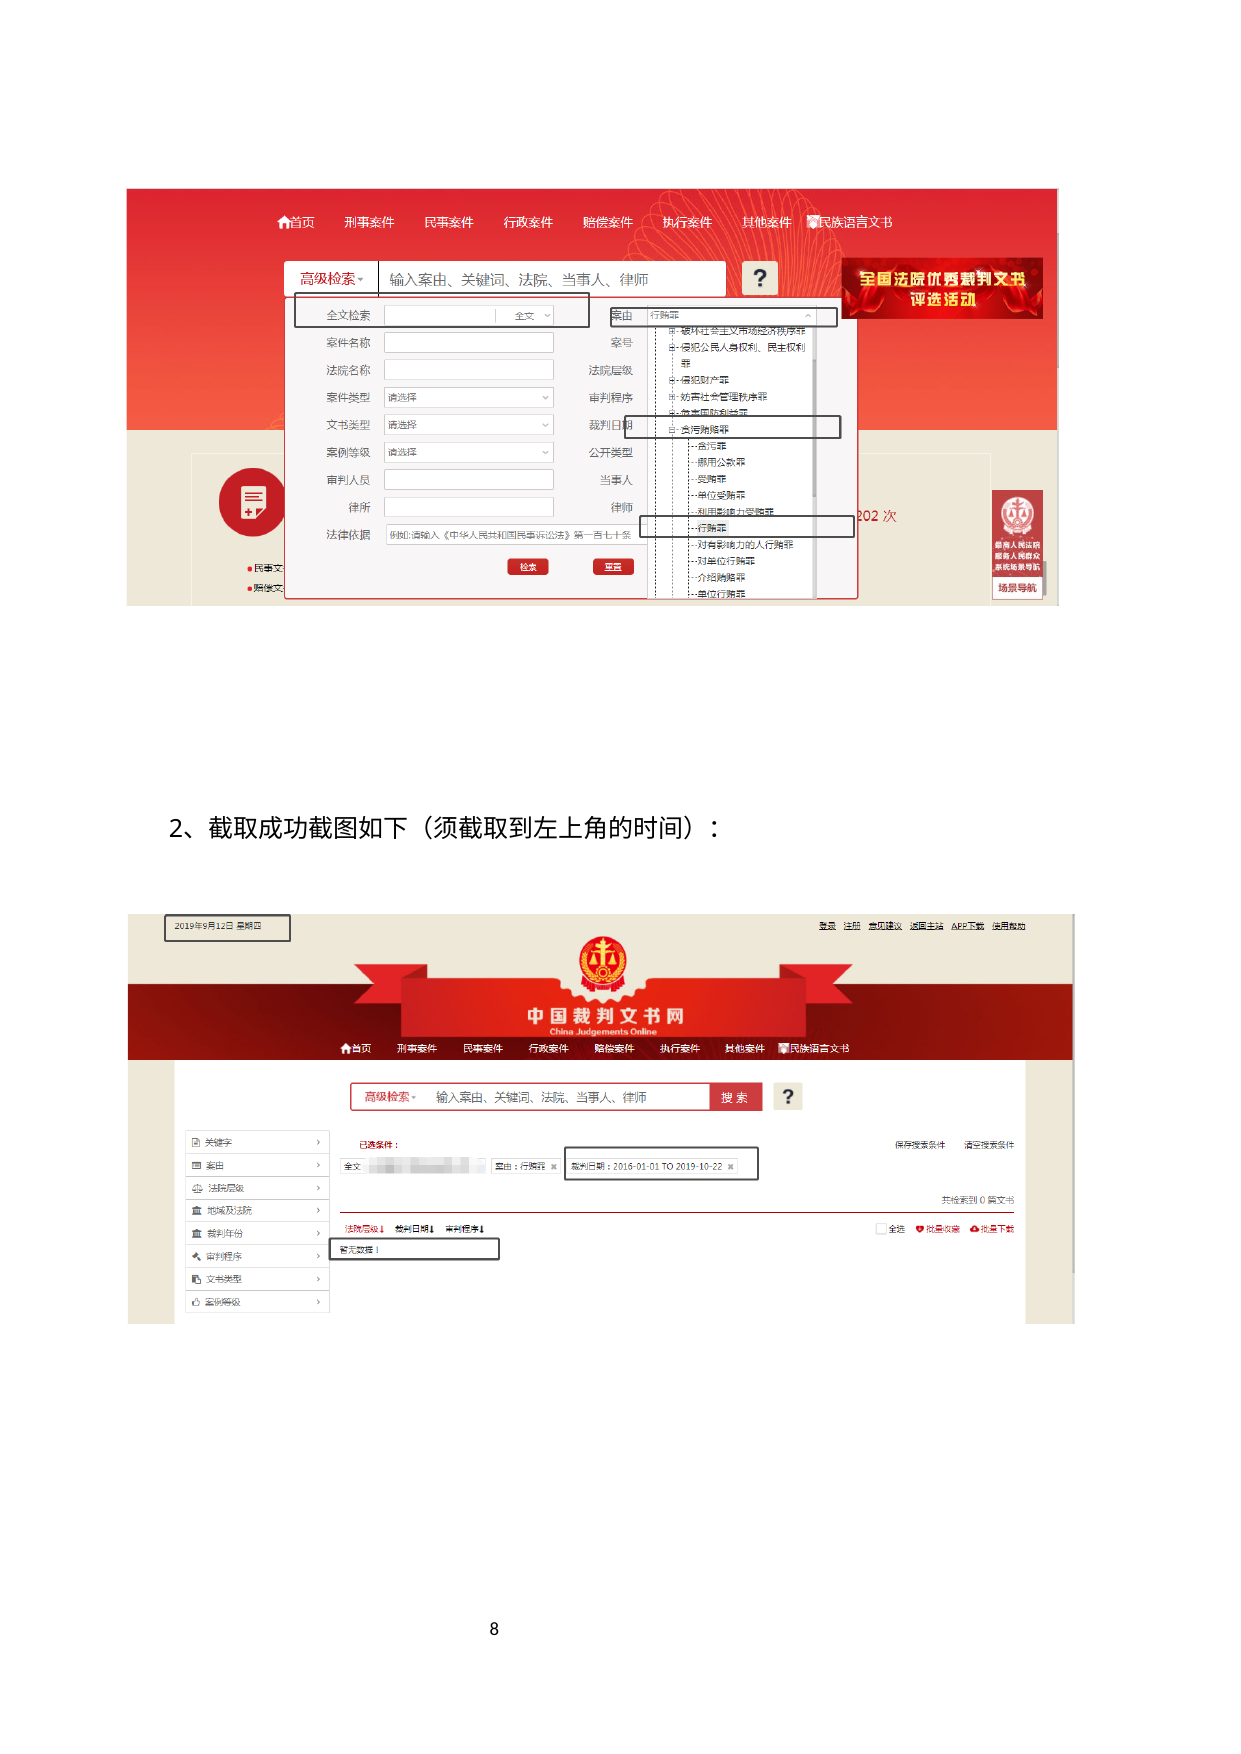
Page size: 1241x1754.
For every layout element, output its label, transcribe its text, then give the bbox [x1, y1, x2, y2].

picture [126, 188, 1059, 606]
text 2、截取成功截图如下（须截取到左上角的时间）： [169, 794, 1110, 859]
picture [127, 914, 1075, 1324]
